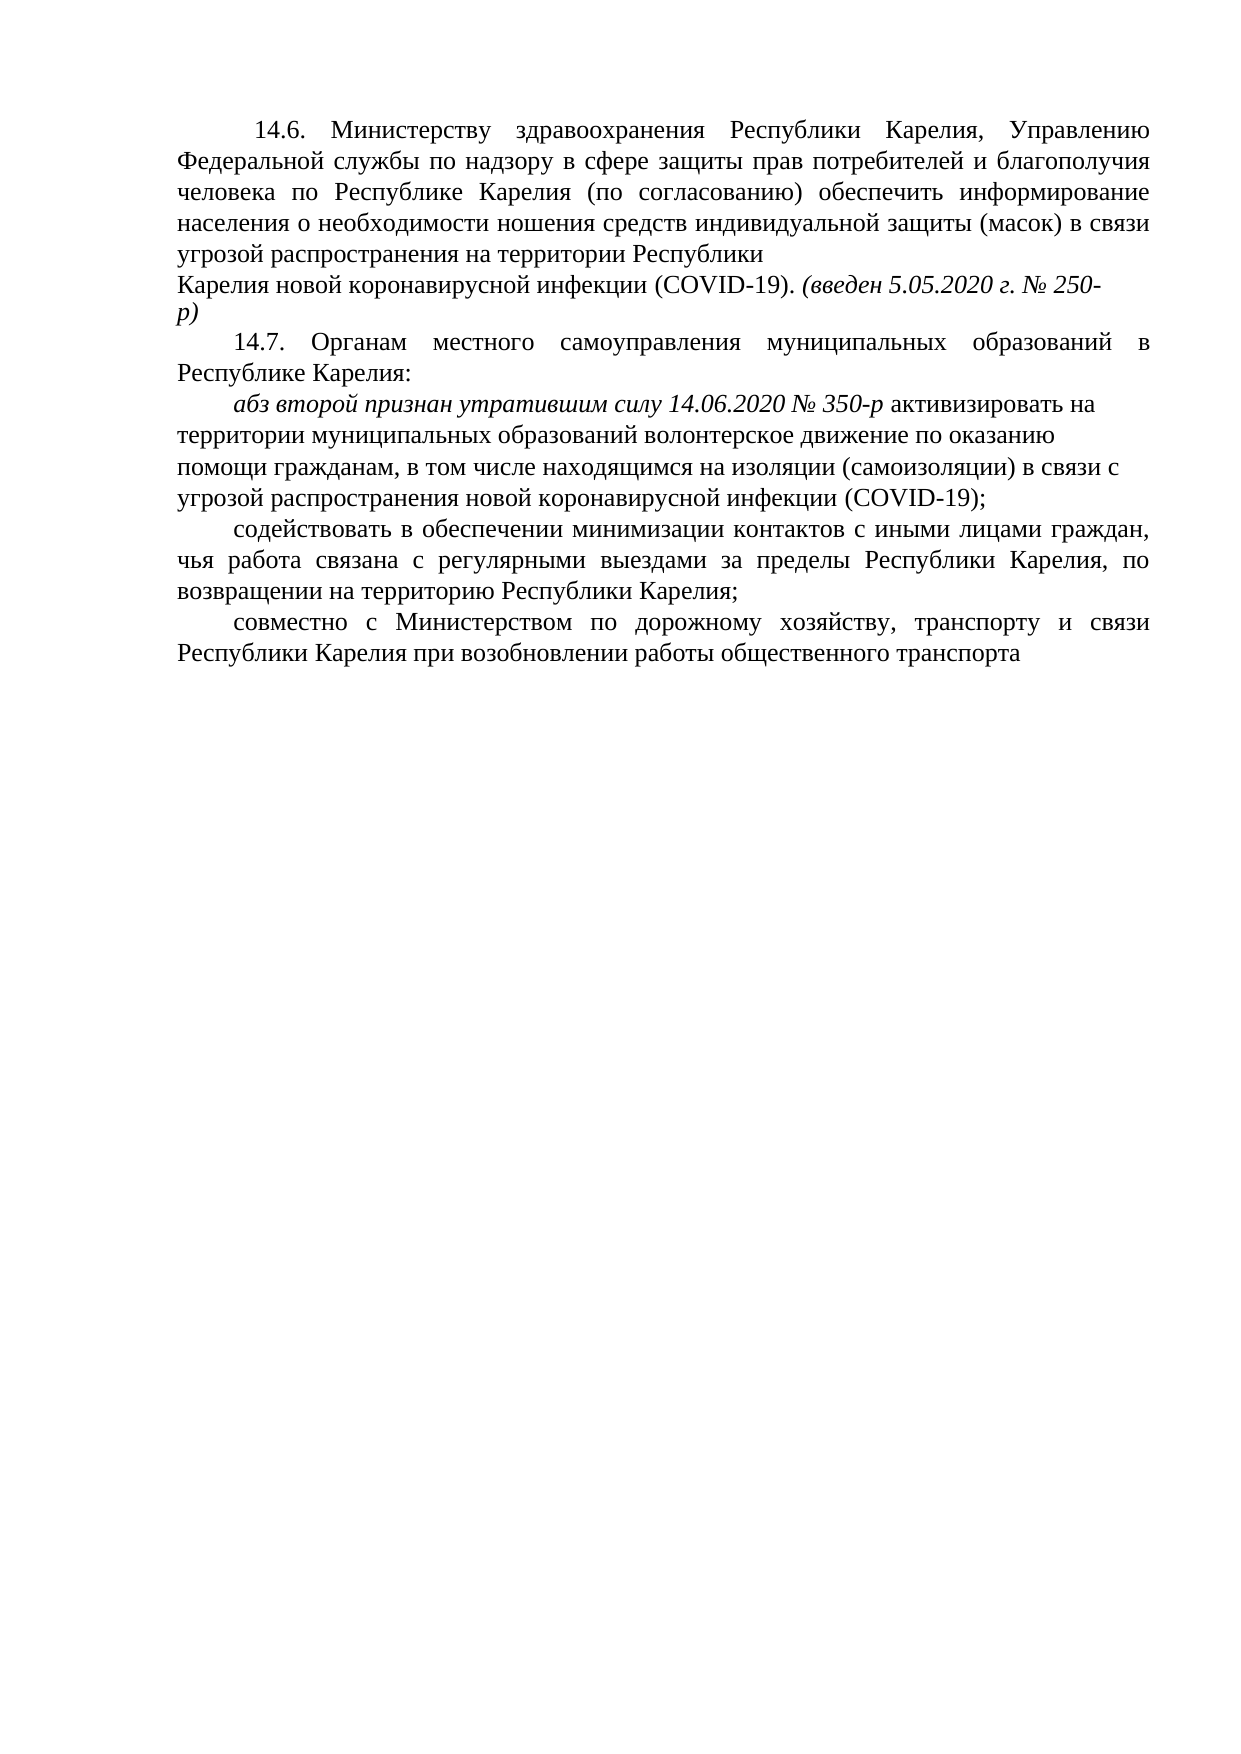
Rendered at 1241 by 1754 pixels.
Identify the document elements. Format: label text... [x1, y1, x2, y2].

text р) [177, 300, 1153, 326]
text Карелия новой коронавирусной инфекции (COVID-19). (введен 5.05.2020 г. № 250- [177, 269, 1153, 300]
text содействовать в обеспечении минимизации контактов с иными лицами граждан, чья работа связана с регулярными выездами за пределы Республики Карелия, по возвращении на территорию Республики Карелия; [177, 512, 1151, 605]
text 14.6. Министерству здравоохранения Республики Карелия, Управлению Федеральной службы по надзору в сфере защиты прав потребителей и благополучия человека по Республике Карелия (по согласованию) обеспечить информирование населения о необходимости ношения средств индивидуальной защиты (масок) в связи угрозой распространения на территории Республики [177, 114, 1151, 269]
text 14.7. Органам местного самоуправления муниципальных образований в Республике Карелия: [177, 326, 1151, 388]
text абз второй признан утратившим силу 14.06.2020 № 350-р активизировать на территории муниципальных образований волонтерское движение по оказанию помощи гражданам, в том числе находящимся на изоляции (самоизоляции) в связи с угрозой распространения новой коронавирусной инфекции (COVID-19); [177, 388, 1151, 512]
text совместно с Министерством по дорожному хозяйству, транспорту и связи Республики Карелия при возобновлении работы общественного транспортаобеспечить размещение на остановочных пунктах общественного транспорта (за исключением такси), вокзалах, пристанях и других подобных объектах информации об обязательном использовании средств индивидуальной защиты (масок) в общественном транспорте и при нахождении на остановочных пунктах общественного транспорта, вокзалах, пристанях и других подобных объектах. [177, 605, 1151, 667]
